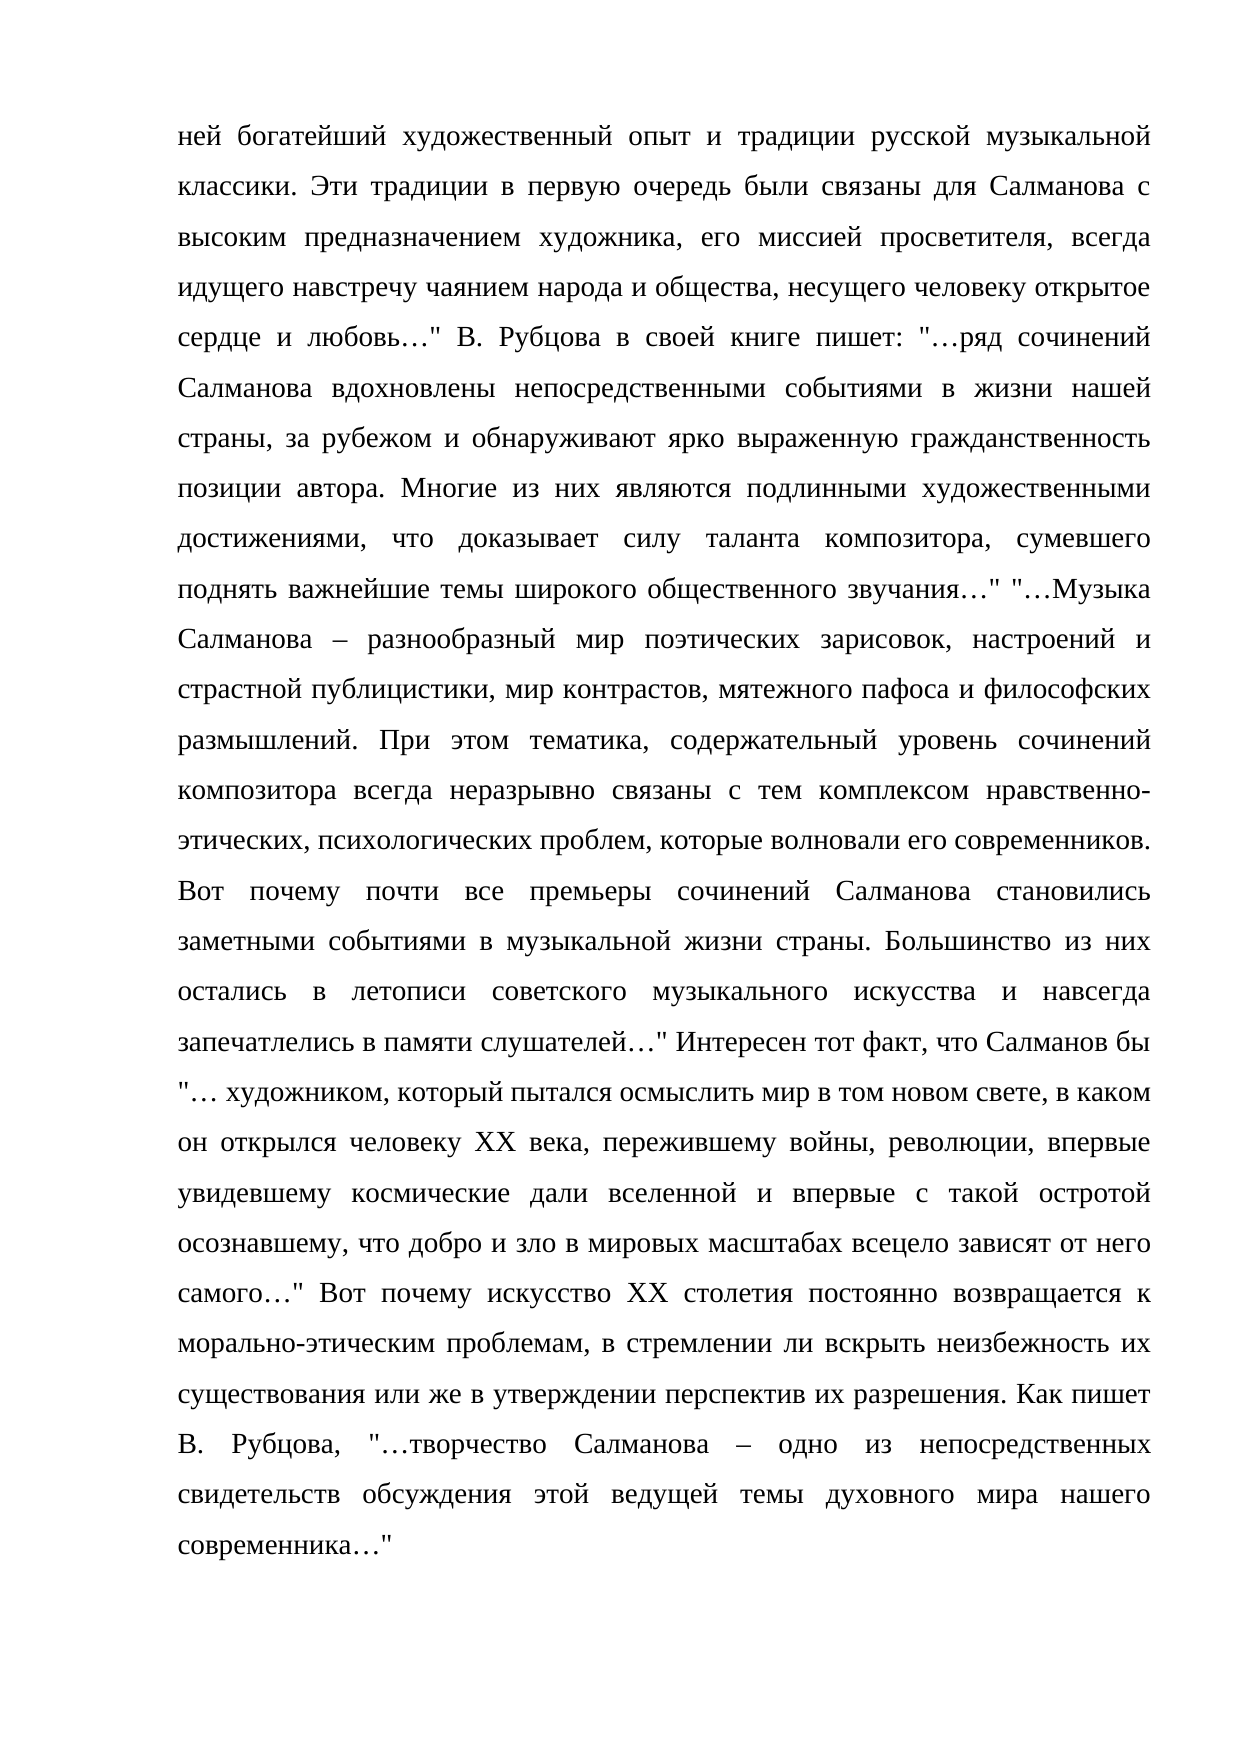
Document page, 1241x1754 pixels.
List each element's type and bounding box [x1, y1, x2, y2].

text [177, 118, 1152, 1560]
